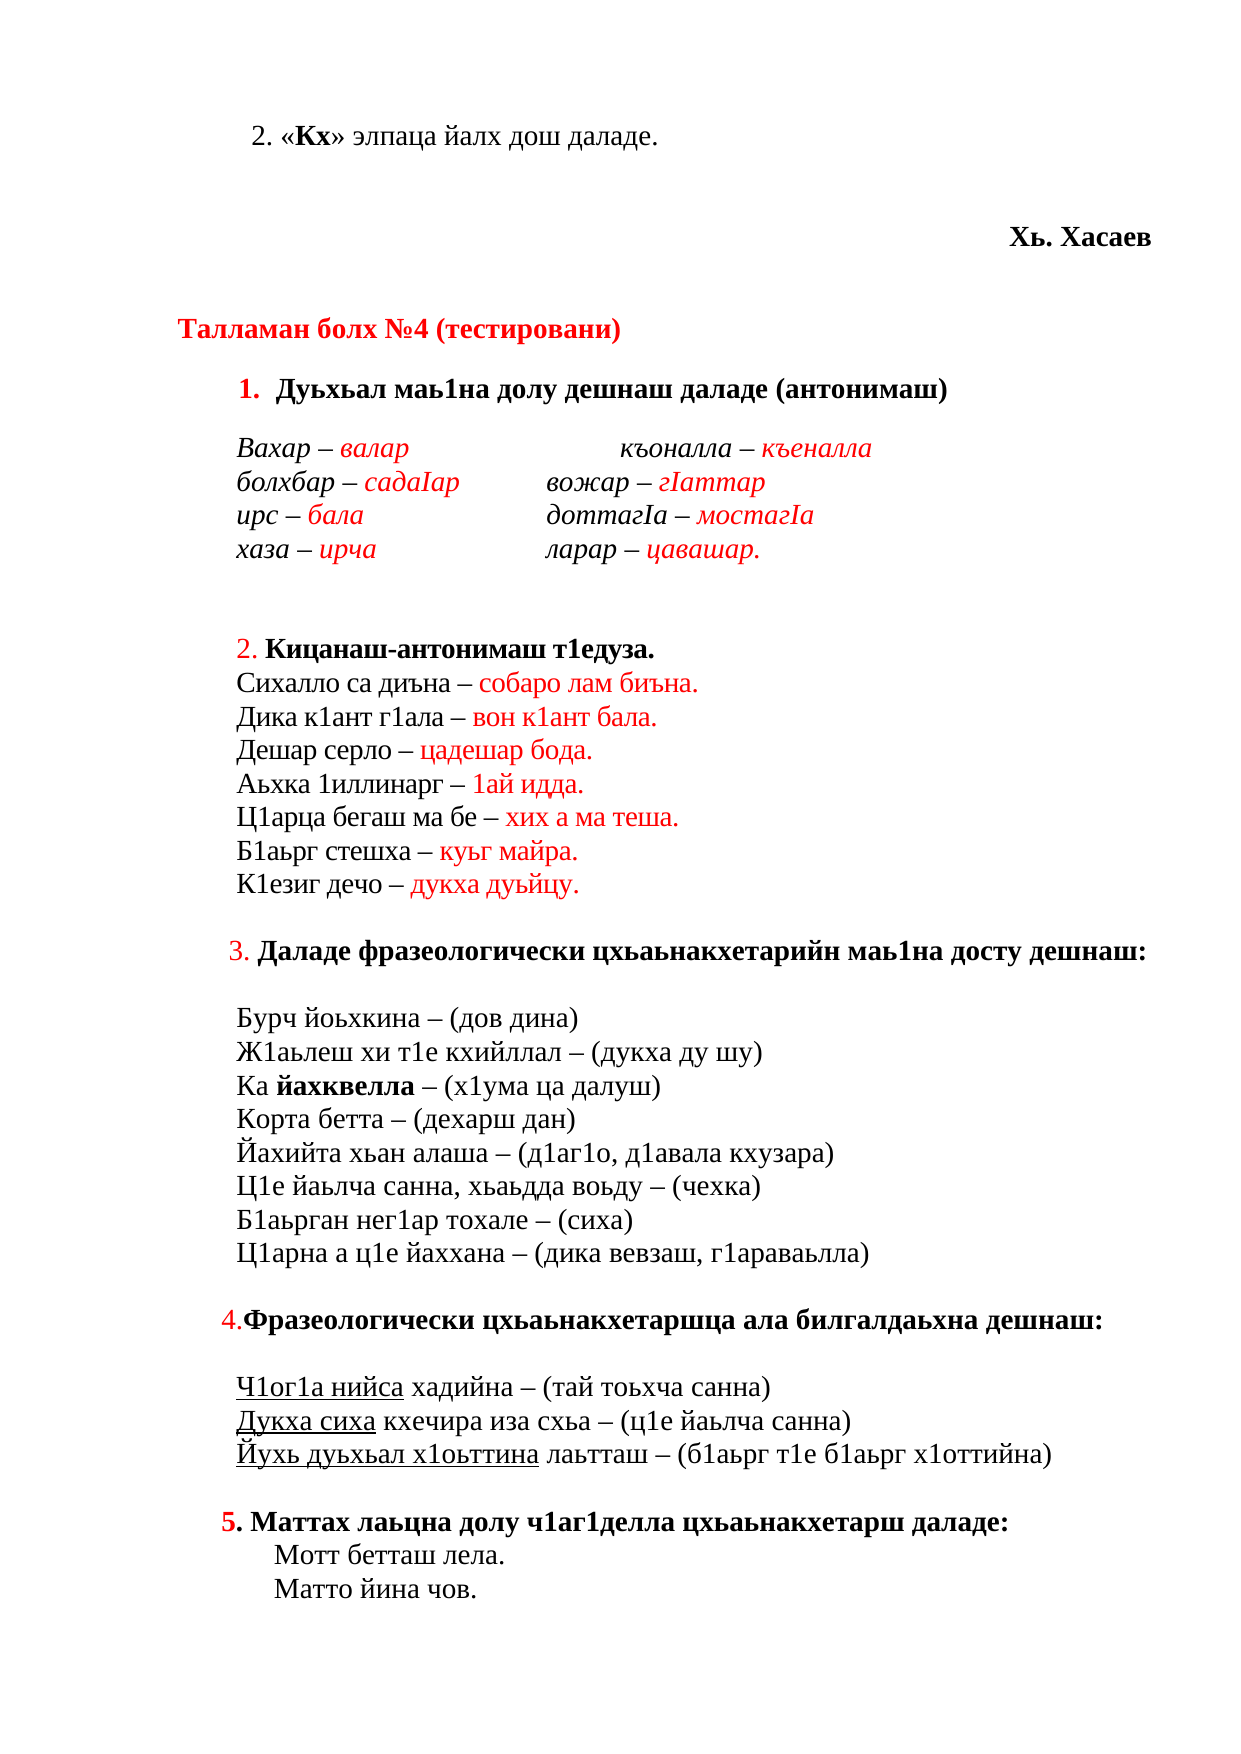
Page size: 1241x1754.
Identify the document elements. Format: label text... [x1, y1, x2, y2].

text Талламан болх №4 (тестировани) [177, 312, 1152, 345]
text Корта бетта – (дехарш дан) [177, 1101, 1152, 1135]
text болхбар – садаIар вожар – гIаттар [177, 464, 1152, 497]
text Бурч йоьхкина – (дов дина) [177, 1001, 1152, 1034]
text Б1аьрган нег1ар тохале – (сиха) [177, 1202, 1152, 1235]
text Ц1е йаьлча санна, хьаьдда воьду – (чехка) [177, 1168, 1152, 1202]
list Матто йина чов. [274, 1571, 1152, 1604]
list Мотт бетташ лела. [274, 1537, 1152, 1571]
text хаза – ирча ларар – цавашар. [177, 531, 1152, 564]
text Дешар серло – цадешар бода. [177, 732, 1152, 766]
text Ж1аьлеш хи т1е кхийллал – (дукха ду шу) [177, 1034, 1152, 1068]
text К1езиг дечо – дукха дуьйцу. [177, 866, 1152, 900]
text Ка йахквелла – (х1ума ца далуш) [177, 1068, 1152, 1101]
text Аьхка 1иллинарг – 1ай идда. [177, 766, 1152, 799]
text Сихалло са диъна – собаро лам биъна. [177, 665, 1152, 699]
text Дика к1ант г1ала – вон к1ант бала. [177, 699, 1152, 732]
text Йахийта хьан алаша – (д1аг1о, д1авала кхузара) [177, 1135, 1152, 1168]
text Хь. Хасаев [177, 219, 1152, 252]
text 2. Кицанаш-антонимаш т1едуза. [177, 632, 1152, 665]
text Ц1арца бегаш ма бе – хих а ма теша. [177, 799, 1152, 833]
text ирс – бала доттагIа – мостагIа [177, 497, 1152, 531]
text 4.Фразеологически цхьаьнакхетаршца ала билгалдаьхна дешнаш: [177, 1302, 1152, 1336]
text Ц1арна а ц1е йаххана – (дика вевзаш, г1араваьлла) [177, 1235, 1152, 1269]
text Дукха сиха кхечира иза схьа – (ц1е йаьлча санна) [177, 1403, 1152, 1437]
text 2. «Кх» элпаца йалх дош даладе. [177, 118, 1152, 152]
text Б1аьрг стешха – куьг майра. [177, 833, 1152, 866]
list Дуьхьал маь1на долу дешнаш даладе (антонимаш) [238, 371, 1152, 404]
text Йухь дуьхьал х1оьттина лаьтташ – (б1аьрг т1е б1аьрг х1оттийна) [177, 1437, 1152, 1470]
text Ч1ог1а нийса хадийна – (тай тоьхча санна) [177, 1369, 1152, 1403]
text Вахар – валар къоналла – къеналла [177, 430, 1152, 464]
text 3. Даладе фразеологически цхьаьнакхетарийн маь1на досту дешнаш: [177, 933, 1152, 967]
text 5. Маттах лаьцна долу ч1аг1делла цхьаьнакхетарш даладе: [177, 1504, 1152, 1537]
